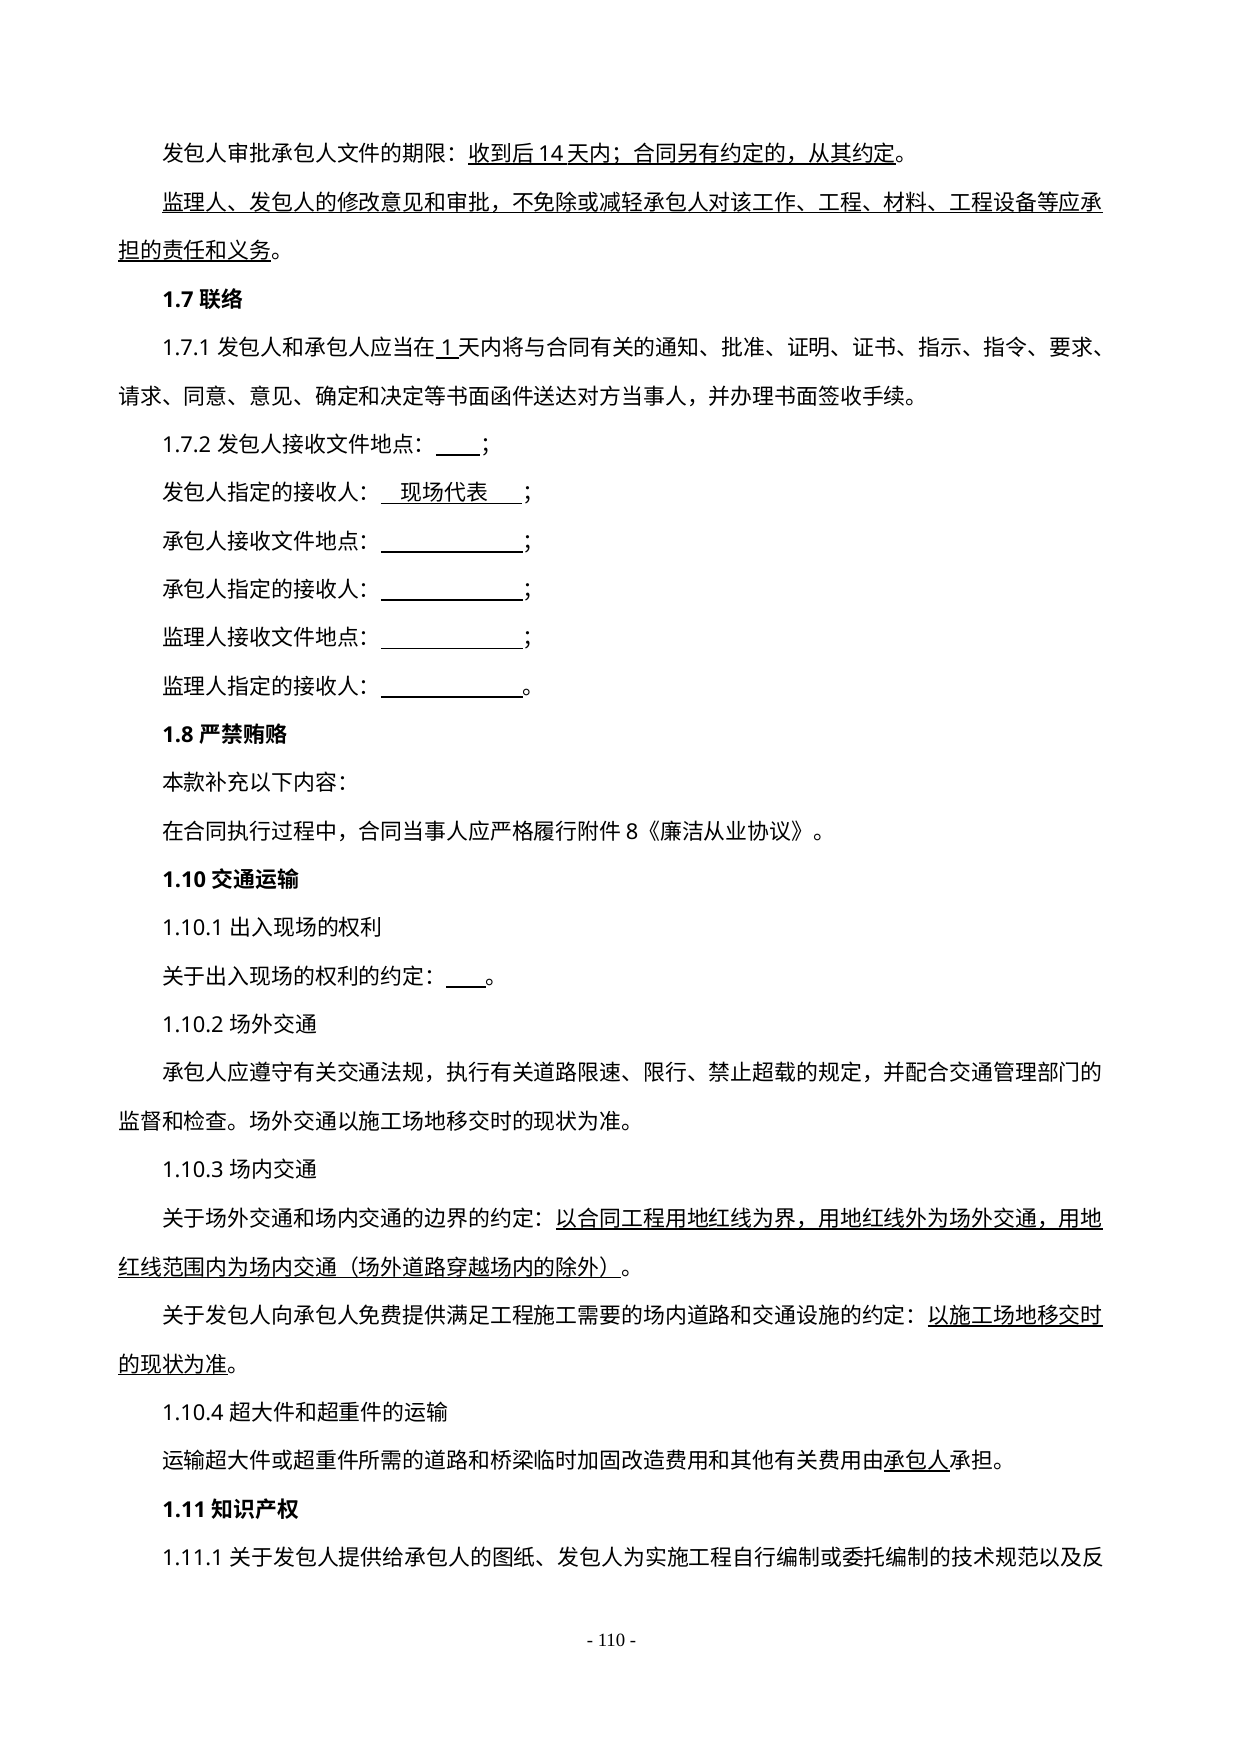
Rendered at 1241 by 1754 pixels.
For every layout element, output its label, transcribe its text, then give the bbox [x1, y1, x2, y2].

text 1.7.2 发包人接收文件地点： ； [118, 427, 1104, 459]
text 关于发包人向承包人免费提供满足工程施工需要的场内道路和交通设施的约定：以施工场地移交时的现状为准。 [118, 1297, 1104, 1379]
text 本款补充以下内容： [118, 765, 1104, 797]
text 1.11.1 关于发包人提供给承包人的图纸、发包人为实施工程自行编制或委托编制的技术规范以及反映发包人关于合同要求或其他类似性质的文件的著作权的归属：属于发包人。 [118, 1539, 1104, 1572]
text 监理人接收文件地点： ； [118, 620, 1104, 652]
text 1.10.2 场外交通 [118, 1007, 1104, 1039]
subtitle 1.11 知识产权 [118, 1491, 1104, 1524]
text 1.7.1 发包人和承包人应当在 1 天内将与合同有关的通知、批准、证明、证书、指示、指令、要求、请求、同意、意见、确定和决定等书面函件送达对方当事人，并办理书面签收手续。 [118, 329, 1104, 411]
subtitle 1.8 严禁贿赂 [118, 717, 1104, 749]
text 关于场外交通和场内交通的边界的约定：以合同工程用地红线为界，用地红线外为场外交通，用地红线范围内为场内交通（场外道路穿越场内的除外）。 [118, 1200, 1104, 1282]
text 监理人指定的接收人： 。 [118, 668, 1104, 701]
text 关于出入现场的权利的约定： 。 [118, 958, 1104, 991]
text 1.10.1 出入现场的权利 [118, 910, 1104, 942]
subtitle 1.10 交通运输 [118, 862, 1104, 894]
text 承包人应遵守有关交通法规，执行有关道路限速、限行、禁止超载的规定，并配合交通管理部门的监督和检查。场外交通以施工场地移交时的现状为准。 [118, 1055, 1104, 1136]
text 发包人审批承包人文件的期限：收到后14天内；合同另有约定的，从其约定。 [118, 136, 1104, 168]
text 承包人指定的接收人： ； [118, 572, 1104, 604]
text 运输超大件或超重件所需的道路和桥梁临时加固改造费用和其他有关费用由承包人承担。 [118, 1443, 1104, 1475]
text 在合同执行过程中，合同当事人应严格履行附件8《廉洁从业协议》。 [118, 813, 1104, 846]
text 发包人指定的接收人： 现场代表 ； [118, 475, 1104, 507]
text 1.10.4 超大件和超重件的运输 [118, 1394, 1104, 1427]
text 1.10.3 场内交通 [118, 1152, 1104, 1184]
text 承包人接收文件地点： ； [118, 523, 1104, 556]
text 监理人、发包人的修改意见和审批，不免除或减轻承包人对该工作、工程、材料、工程设备等应承担的责任和义务。 [118, 184, 1104, 265]
subtitle 1.7 联络 [118, 281, 1104, 314]
